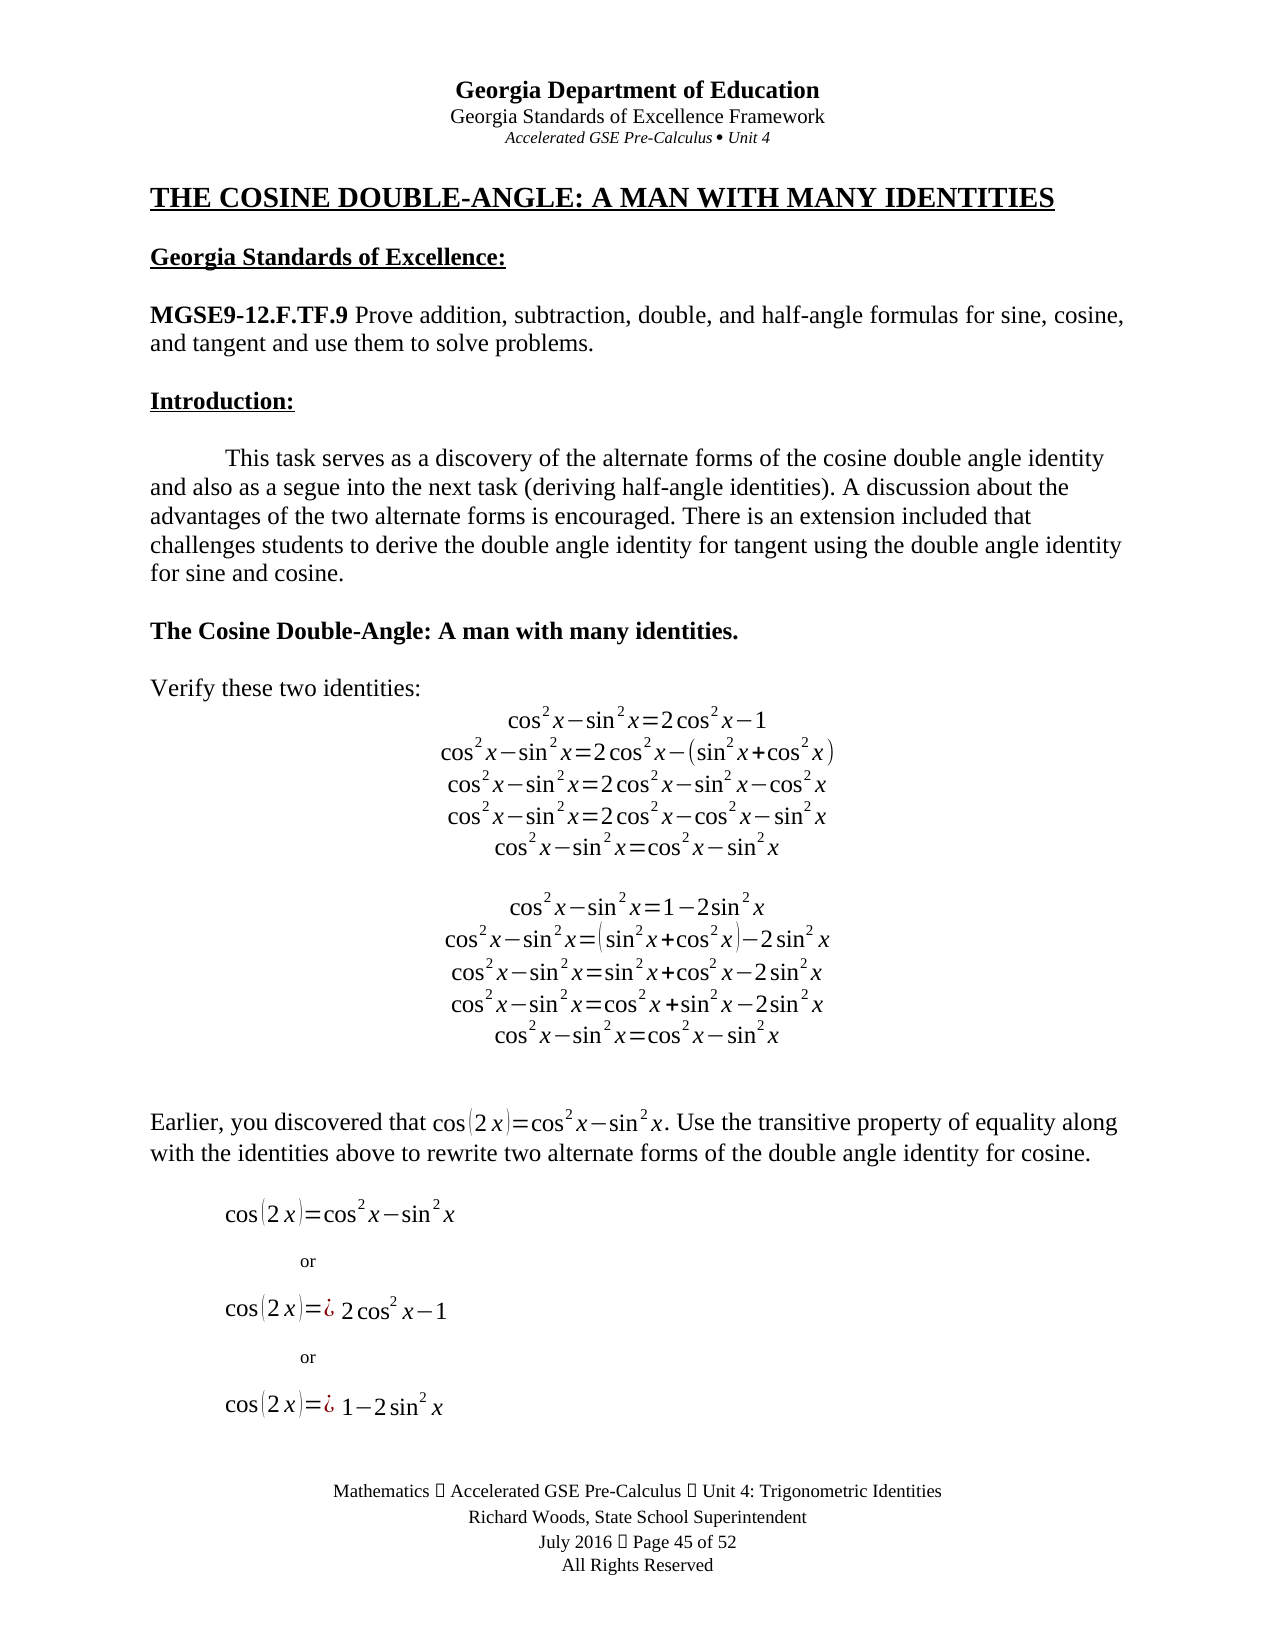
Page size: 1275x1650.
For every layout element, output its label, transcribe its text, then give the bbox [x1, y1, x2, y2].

text Earlier, you discovered that . Use the transitive property of equality along with the identities above to rewrite two alternate forms of the double angle identity for cosine. [150, 1105, 1125, 1167]
text The Cosine Double-Angle: A man with many identities. [150, 616, 1125, 645]
text or [150, 1346, 1125, 1367]
text Georgia Standards of Excellence: [150, 242, 1125, 271]
text Introduction: [150, 386, 1125, 415]
text Verify these two identities: [150, 673, 1125, 702]
text or [150, 1250, 1125, 1271]
subtitle THE COSINE DOUBLE-ANGLE: A MAN WITH MANY IDENTITIES [150, 180, 1125, 213]
text This task serves as a discovery of the alternate forms of the cosine double angle identity and also as a segue into the next task (deriving half-angle identities). A discussion about the advantages of the two alternate forms is encouraged. There is an extension included that challenges students to derive the double angle identity for tangent using the double angle identity for sine and cosine. [150, 443, 1125, 587]
text MGSE9-12.F.TF.9 Prove addition, subtraction, double, and half-angle formulas for sine, cosine, and tangent and use them to solve problems. [150, 300, 1125, 357]
